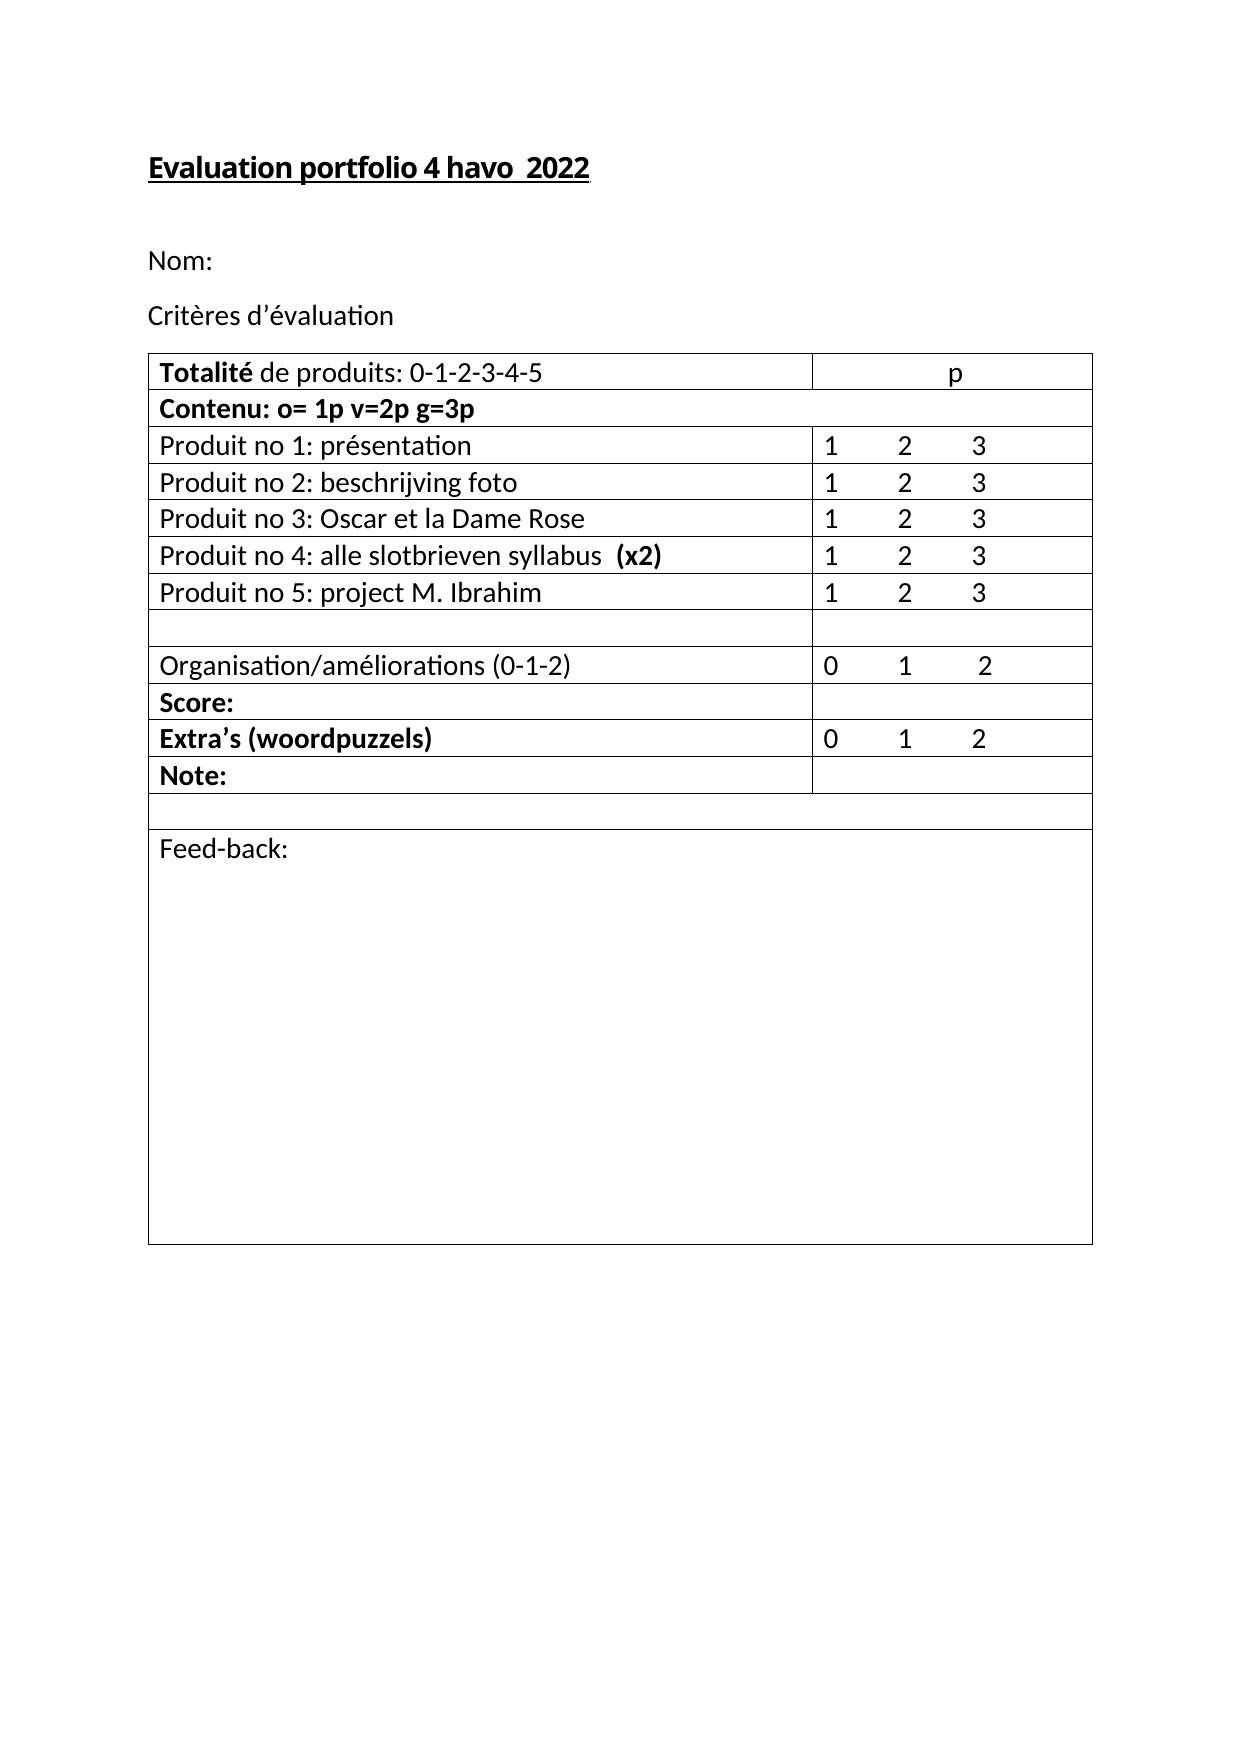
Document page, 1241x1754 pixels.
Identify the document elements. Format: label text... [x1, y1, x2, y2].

table_cell [813, 684, 1092, 719]
table_cell 1 2 3 [813, 427, 1092, 463]
table_cell 0 1 2 [813, 720, 1092, 756]
table_cell 1 2 3 [813, 500, 1092, 536]
table_cell 1 2 3 [813, 574, 1092, 609]
table_cell [813, 757, 1092, 793]
table_cell Produit no 5: project M. Ibrahim [149, 574, 812, 609]
table_cell [813, 610, 1092, 646]
table_cell Note: [149, 757, 812, 793]
table_cell Produit no 4: alle slotbrieven syllabus (x2) [149, 537, 812, 573]
text Critères d’évaluation [148, 297, 1093, 333]
table_cell Extra’s (woordpuzzels) [149, 720, 812, 756]
table_cell [149, 794, 1092, 829]
table_cell Feed-back: [149, 830, 1092, 1243]
table_cell Produit no 3: Oscar et la Dame Rose [149, 500, 812, 536]
table_cell Organisation/améliorations (0-1-2) [149, 647, 812, 683]
title Evaluation portfolio 4 havo 2022 [148, 148, 1093, 187]
table_cell Score: [149, 684, 812, 719]
table_cell 0 1 2 [813, 647, 1092, 683]
table_cell 1 2 3 [813, 464, 1092, 499]
table_cell Produit no 1: présentation [149, 427, 812, 463]
table_header Totalité de produits: 0-1-2-3-4-5 [149, 354, 812, 389]
table_cell 1 2 3 [813, 537, 1092, 573]
text Nom: [148, 242, 1093, 278]
table_cell [149, 610, 812, 646]
table_header p [813, 354, 1092, 389]
table_cell Contenu: o= 1p v=2p g=3p [149, 390, 1092, 426]
table_cell Produit no 2: beschrijving foto [149, 464, 812, 499]
